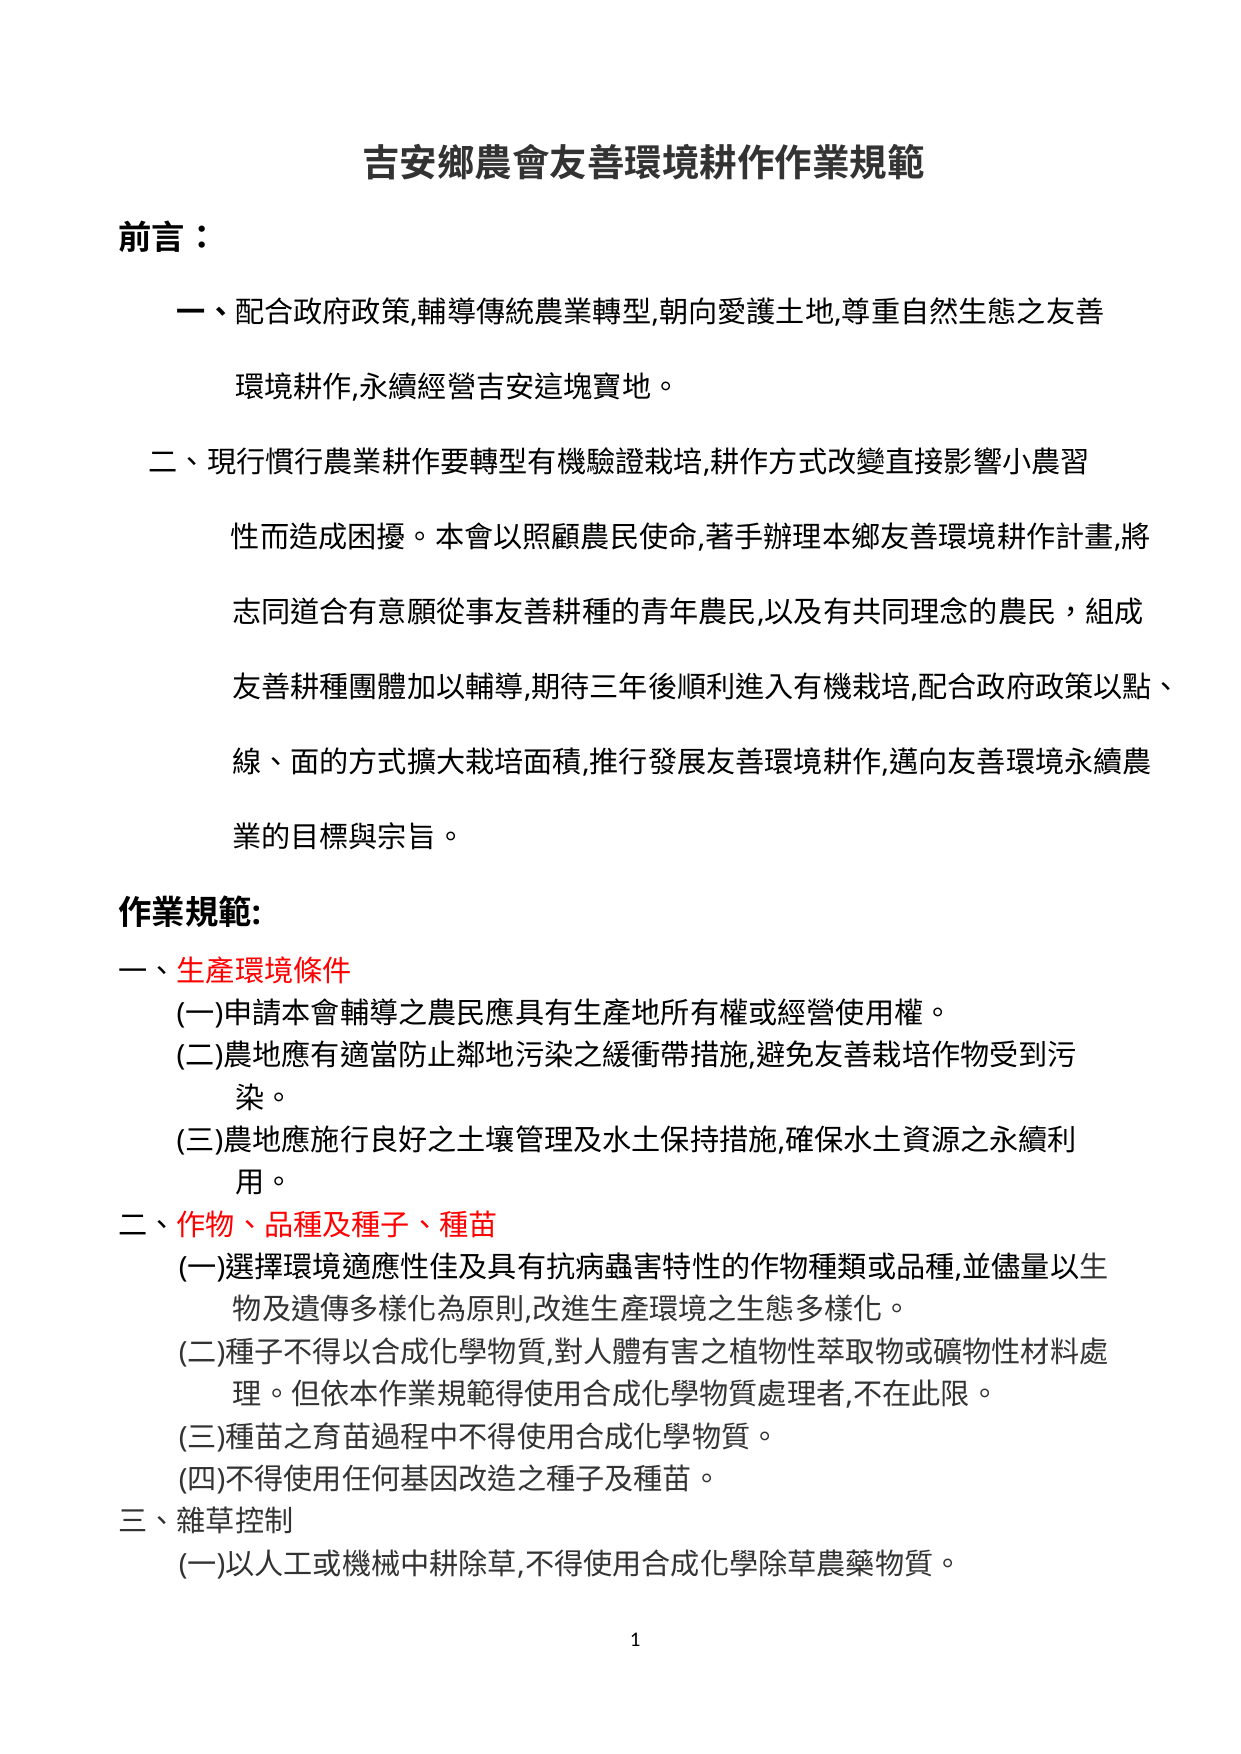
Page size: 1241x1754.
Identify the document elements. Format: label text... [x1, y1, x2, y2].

text (三)農地應施行良好之土壤管理及水土保持措施,確保水土資源之永續利 [118, 1117, 1152, 1159]
text (四)不得使用任何基因改造之種子及種苗。 [178, 1456, 1152, 1498]
text 物及遺傳多樣化為原則,改進生產環境之生態多樣化。 [131, 1286, 1152, 1328]
text (一)以人工或機械中耕除草,不得使用合成化學除草農藥物質。 [178, 1540, 1152, 1583]
text 三、雜草控制 [118, 1498, 1152, 1540]
text (二)種子不得以合成化學物質,對人體有害之植物性萃取物或礦物性材料處 [178, 1328, 1152, 1371]
text (一)選擇環境適應性佳及具有抗病蟲害特性的作物種類或品種,並儘量以生 [178, 1243, 1152, 1286]
text (二)農地應有適當防止鄰地污染之緩衝帶措施,避免友善栽培作物受到污 [118, 1032, 1152, 1074]
text 一、生產環境條件 [118, 947, 1152, 989]
text 前言： [118, 197, 1152, 272]
text 用。 [118, 1159, 1152, 1201]
text 理。但依本作業規範得使用合成化學物質處理者,不在此限。 [131, 1371, 1152, 1413]
text 作業規範: [118, 872, 1152, 947]
text 染。 [118, 1074, 1152, 1117]
text 環境耕作,永續經營吉安這塊寶地。 [118, 347, 1152, 422]
text (三)種苗之育苗過程中不得使用合成化學物質。 [178, 1413, 1152, 1456]
text (一)申請本會輔導之農民應具有生產地所有權或經營使用權。 [118, 989, 1152, 1032]
text 一、配合政府政策,輔導傳統農業轉型,朝向愛護土地,尊重自然生態之友善 [118, 272, 1152, 347]
text 性而造成困擾。本會以照顧農民使命,著手辦理本鄉友善環境耕作計畫,將志同道合有意願從事友善耕種的青年農民,以及有共同理念的農民，組成友善耕種團體加以輔導,期待三年後順利進入有機栽培,配合政府政策以點、線、面的方式擴大栽培面積,推行發展友善環境耕作,邁向友善環境永續農業的目標與宗旨。 [231, 497, 1152, 872]
text 二、現行慣行農業耕作要轉型有機驗證栽培,耕作方式改變直接影響小農習 [118, 422, 1152, 497]
text 吉安鄉農會友善環境耕作作業規範 [118, 122, 1152, 197]
text 二、作物、品種及種子、種苗 [118, 1201, 1152, 1243]
